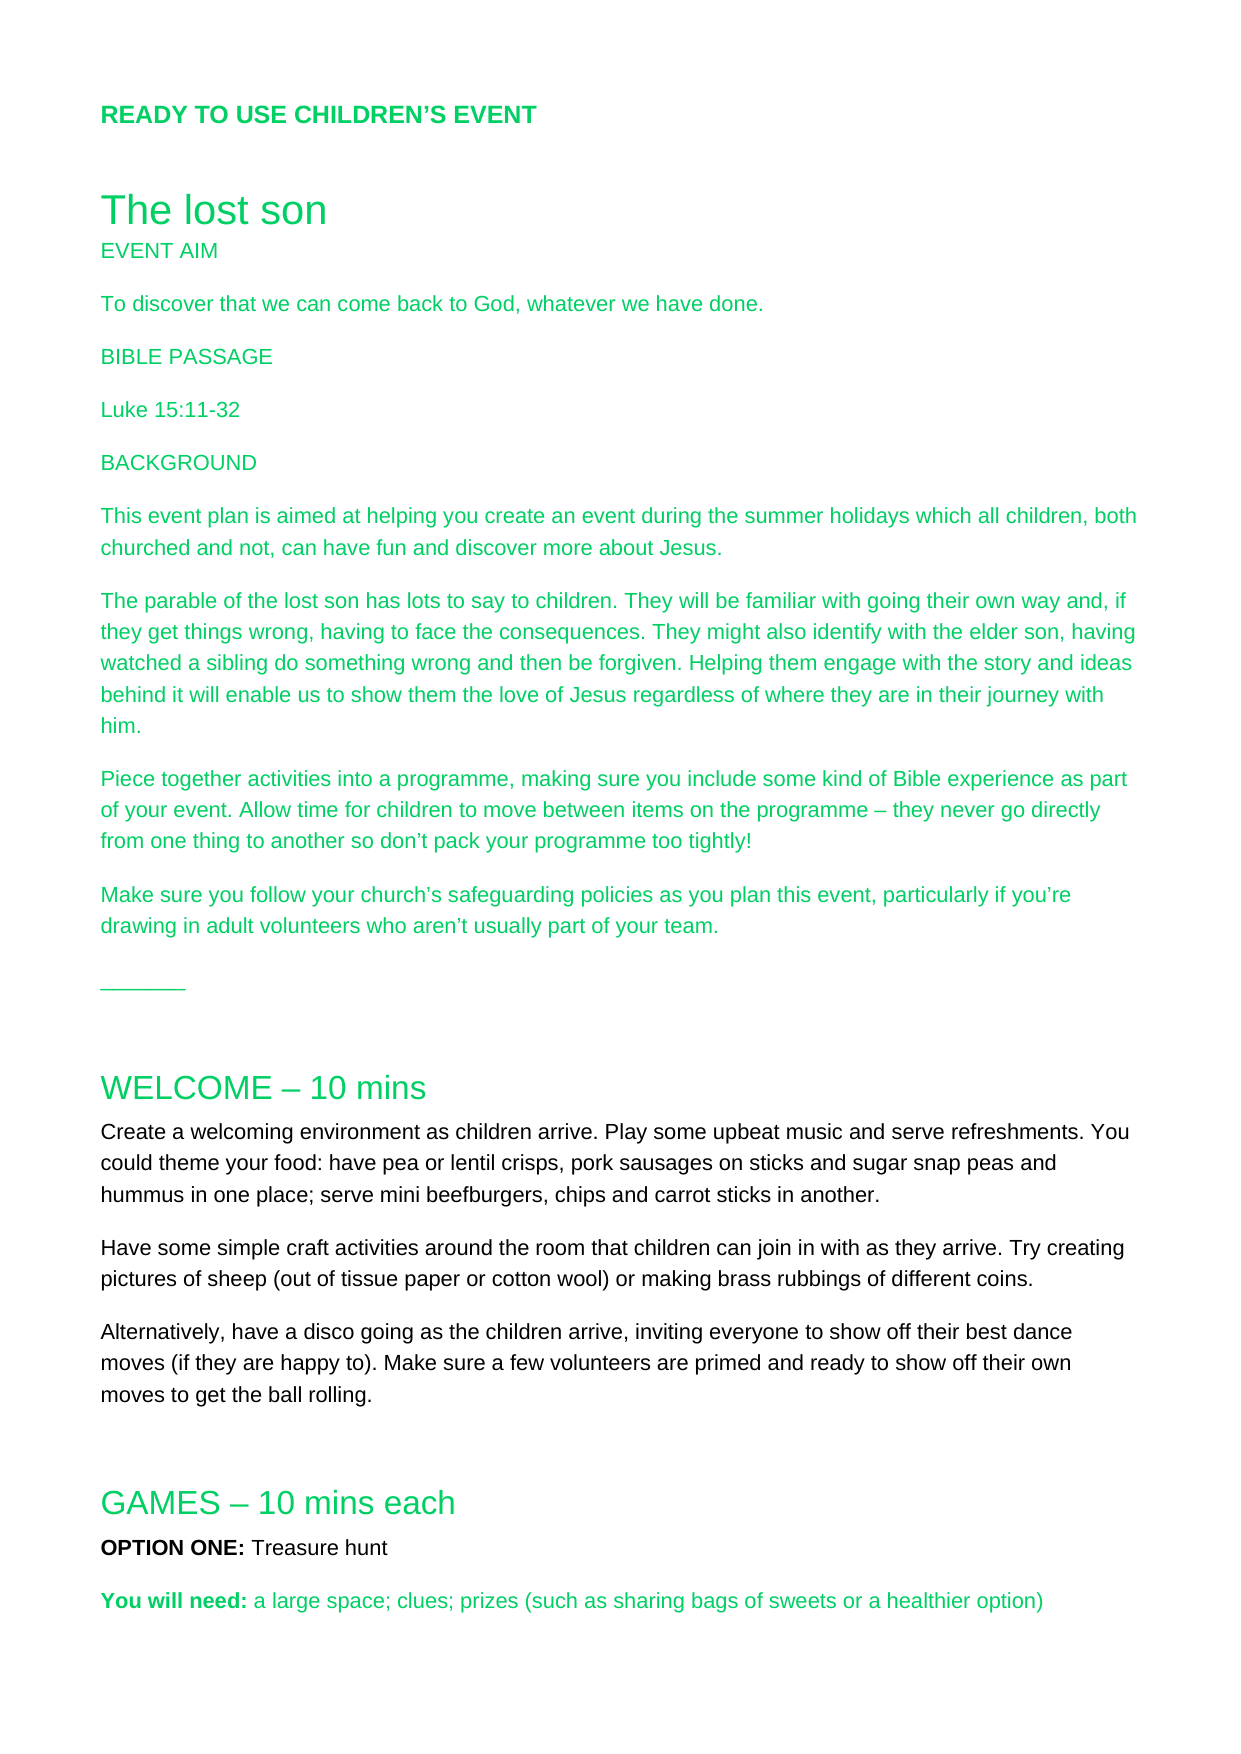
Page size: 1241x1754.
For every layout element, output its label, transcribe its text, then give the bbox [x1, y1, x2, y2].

text Piece together activities into a programme, making sure you include some kind of Bible experience as part of your event. Allow time for children to move between items on the programme – they never go directly from one thing to another so don’t pack your programme too tightly! [752, 761, 1140, 855]
text Have some simple craft activities around the room that children can join in with as they arrive. Try creating pictures of sheep (out of tissue paper or cotton wool) or making brass rubbings of different coins. [100, 1230, 1140, 1293]
text You will need: a large space; clues; prizes (such as sharing bags of sweets or a healthier option) [100, 1583, 1140, 1614]
text _______ [100, 961, 1140, 993]
text OPTION ONE: Treasure hunt [100, 1530, 1140, 1561]
text This event plan is aimed at helping you create an event during the summer holidays which all children, both churched and not, can have fun and discover more about Jesus. [100, 499, 1140, 561]
subtitle WELCOME – 10 mins [100, 1068, 1140, 1106]
text EVENT AIM [100, 233, 1140, 264]
text BACKGROUND [100, 446, 1140, 477]
text Create a welcoming environment as children arrive. Play some upbeat music and serve refreshments. You could theme your food: have pea or lentil crisps, pork sausages on sticks and sugar snap peas and hummus in one place; serve mini beefburgers, chips and carrot sticks in another. [100, 1114, 1140, 1208]
text To discover that we can come back to God, whatever we have done. [100, 286, 1140, 318]
title READY TO USE CHILDREN’s EVENT [100, 100, 1140, 129]
text Alternatively, have a disco going as the children arrive, inviting everyone to show off their best dance moves (if they are happy to). Make sure a few volunteers are primed and ready to show off their own moves to get the ball rolling. [100, 1314, 1140, 1408]
text Make sure you follow your church’s safeguarding policies as you plan this event, particularly if you’re drawing in adult volunteers who aren’t usually part of your team. [719, 877, 1140, 939]
text Luke 15:11-32 [100, 393, 1140, 424]
subtitle GAMES – 10 mins each [100, 1483, 1140, 1522]
text The parable of the lost son has lots to say to children. They will be familiar with going their own way and, if they get things wrong, having to face the consequences. They might also identify with the elder son, having watched a sibling do something wrong and then be forgiven. Helping them engage with the story and ideas behind it will enable us to show them the love of Jesus regardless of where they are in their journey with him. [100, 583, 1140, 739]
subtitle The lost son [100, 185, 1140, 233]
text BIBLE PASSAGE [100, 339, 1140, 371]
